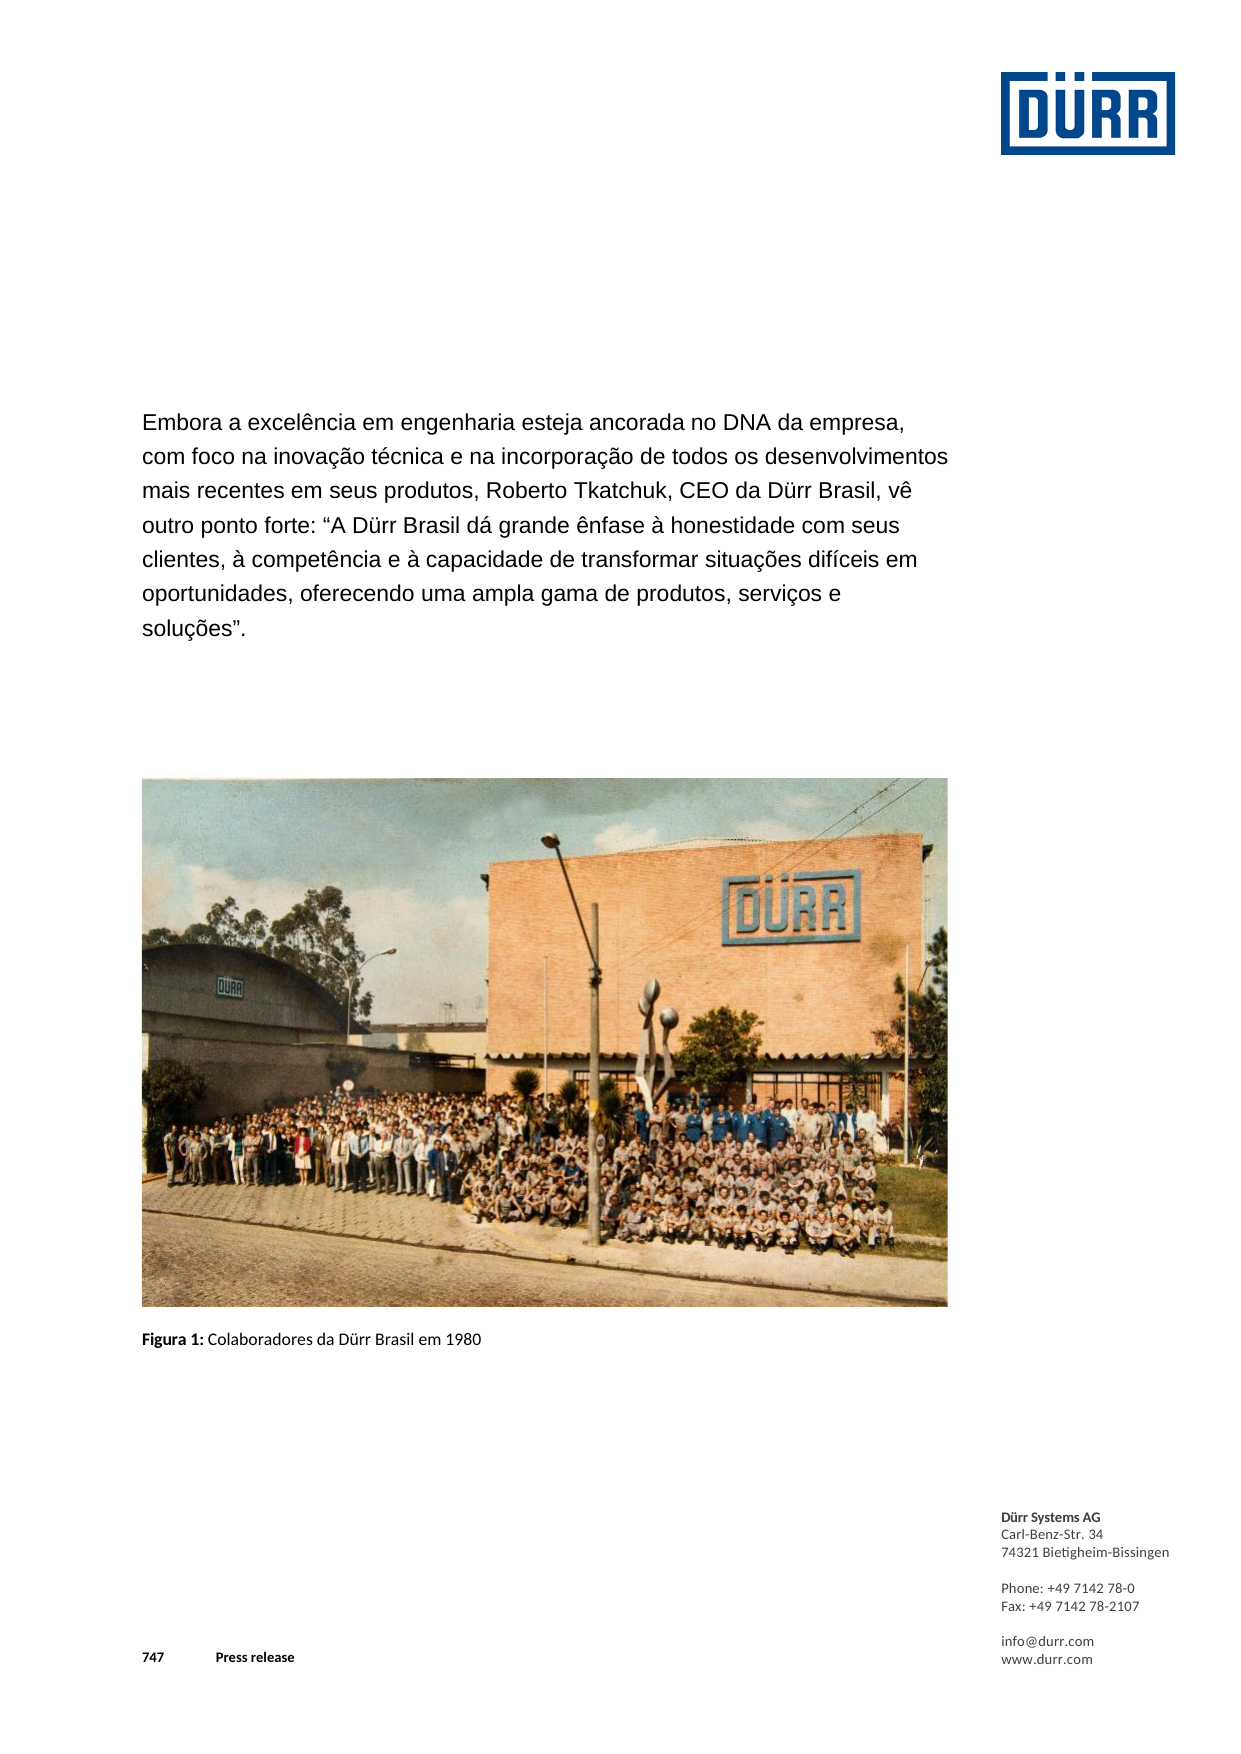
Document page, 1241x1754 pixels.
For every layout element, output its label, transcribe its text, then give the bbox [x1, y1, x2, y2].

picture [141, 778, 948, 1307]
text Figura 1: Colaboradores da Dürr Brasil em 1980 [142, 1328, 951, 1349]
picture [1001, 72, 1175, 155]
text Embora a excelência em engenharia esteja ancorada no DNA da empresa, com foco na inovação técnica e na incorporação de todos os desenvolvimentos mais recentes em seus produtos, Roberto Tkatchuk, CEO da Dürr Brasil, vê outro ponto forte: “A Dürr Brasil dá grande ênfase à honestidade com seus clientes, à competência e à capacidade de transformar situações difíceis em oportunidades, oferecendo uma ampla gama de produtos, serviços e soluções”. [142, 401, 951, 641]
